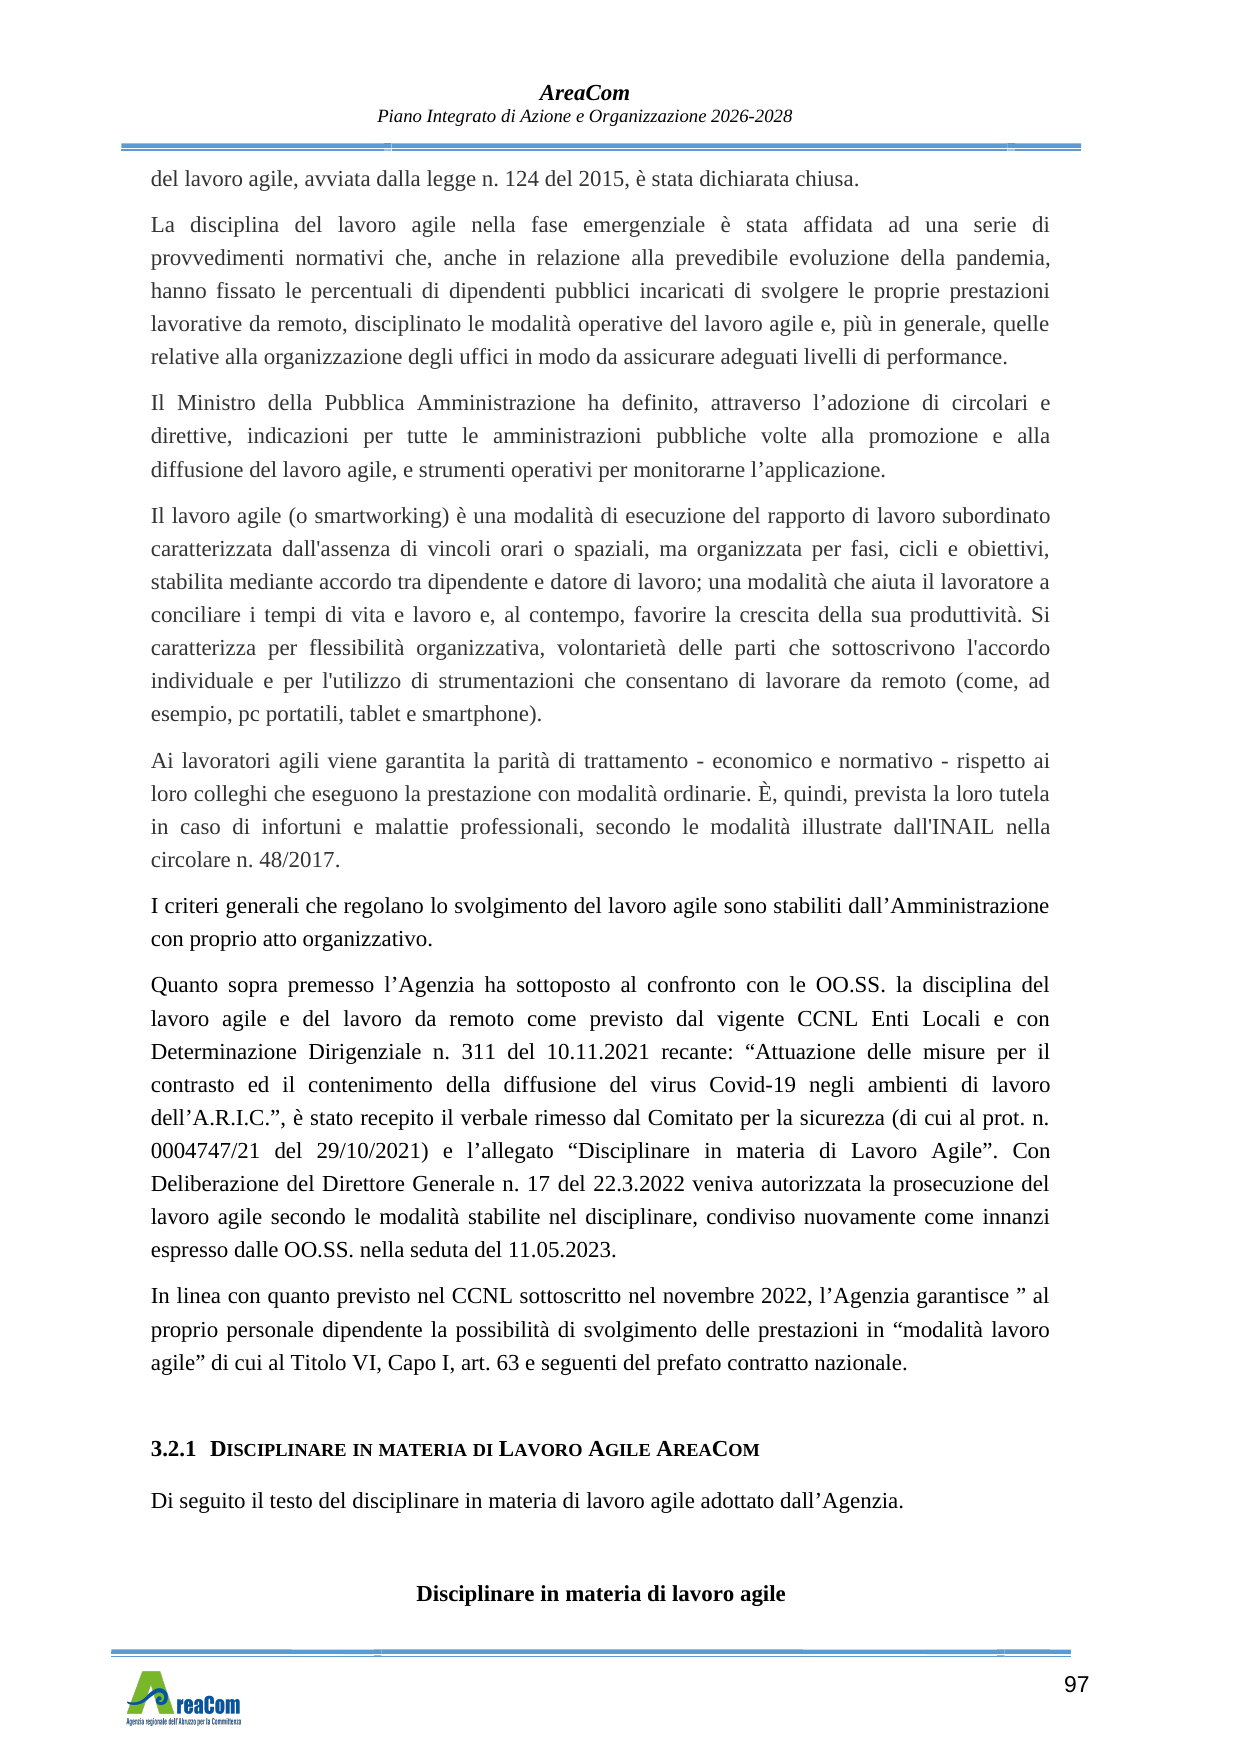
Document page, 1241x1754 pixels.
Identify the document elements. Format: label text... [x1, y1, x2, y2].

text Disciplinare in materia di lavoro agile [151, 1580, 1052, 1606]
text I criteri generali che regolano lo svolgimento del lavoro agile sono stabiliti dall’Amministrazione con proprio atto organizzativo. [151, 892, 1052, 952]
text Ai lavoratori agili viene garantita la parità di trattamento - economico e normativo - rispetto ai loro colleghi che eseguono la prestazione con modalità ordinarie. È, quindi, prevista la loro tutela in caso di infortuni e malattie professionali, secondo le modalità illustrate dall'INAIL nella circolare n. 48/2017. [151, 747, 1052, 872]
picture [121, 1668, 247, 1728]
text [151, 164, 1052, 191]
text Di seguito il testo del disciplinare in materia di lavoro agile adottato dall’Agenzia. [151, 1487, 1052, 1514]
text La disciplina del lavoro agile nella fase emergenziale è stata affidata ad una serie di provvedimenti normativi che, anche in relazione alla prevedibile evoluzione della pandemia, hanno fissato le percentuali di dipendenti pubblici incaricati di svolgere le proprie prestazioni lavorative da remoto, disciplinato le modalità operative del lavoro agile e, più in generale, quelle relative alla organizzazione degli uffici in modo da assicurare adeguati livelli di performance. [151, 211, 1052, 369]
text In linea con quanto previsto nel CCNL sottoscritto nel novembre 2022, l’Agenzia garantisce ” al proprio personale dipendente la possibilità di svolgimento delle prestazioni in “modalità lavoro agile” di cui al Titolo VI, Capo I, art. 63 e seguenti del prefato contratto nazionale. [151, 1283, 1052, 1375]
text Il lavoro agile (o smartworking) è una modalità di esecuzione del rapporto di lavoro subordinato caratterizzata dall'assenza di vincoli orari o spaziali, ma organizzata per fasi, cicli e obiettivi, stabilita mediante accordo tra dipendente e datore di lavoro; una modalità che aiuta il lavoratore a conciliare i tempi di vita e lavoro e, al contempo, favorire la crescita della sua produttività. Si caratterizza per flessibilità organizzativa, volontarietà delle parti che sottoscrivono l'accordo individuale e per l'utilizzo di strumentazioni che consentano di lavorare da remoto (come, ad esempio, pc portatili, tablet e smartphone). [151, 502, 1052, 727]
text Quanto sopra premesso l’Agenzia ha sottoposto al confronto con le OO.SS. la disciplina del lavoro agile e del lavoro da remoto come previsto dal vigente CCNL Enti Locali e con Determinazione Dirigenziale n. 311 del 10.11.2021 recante: “Attuazione delle misure per il contrasto ed il contenimento della diffusione del virus Covid-19 negli ambienti di lavoro dell’A.R.I.C.”, è stato recepito il verbale rimesso dal Comitato per la sicurezza (di cui al prot. n. 0004747/21 del 29/10/2021) e l’allegato “Disciplinare in materia di Lavoro Agile”. Con Deliberazione del Direttore Generale n. 17 del 22.3.2022 veniva autorizzata la prosecuzione del lavoro agile secondo le modalità stabilite nel disciplinare, condiviso nuovamente come innanzi espresso dalle OO.SS. nella seduta del 11.05.2023. [151, 971, 1052, 1263]
text Il Ministro della Pubblica Amministrazione ha definito, attraverso l’adozione di circolari e direttive, indicazioni per tutte le amministrazioni pubbliche volte alla promozione e alla diffusione del lavoro agile, e strumenti operativi per monitorarne l’applicazione. [151, 389, 1052, 482]
subtitle 3.2.1 Disciplinare in materia di Lavoro Agile AreaCom [151, 1435, 1065, 1461]
